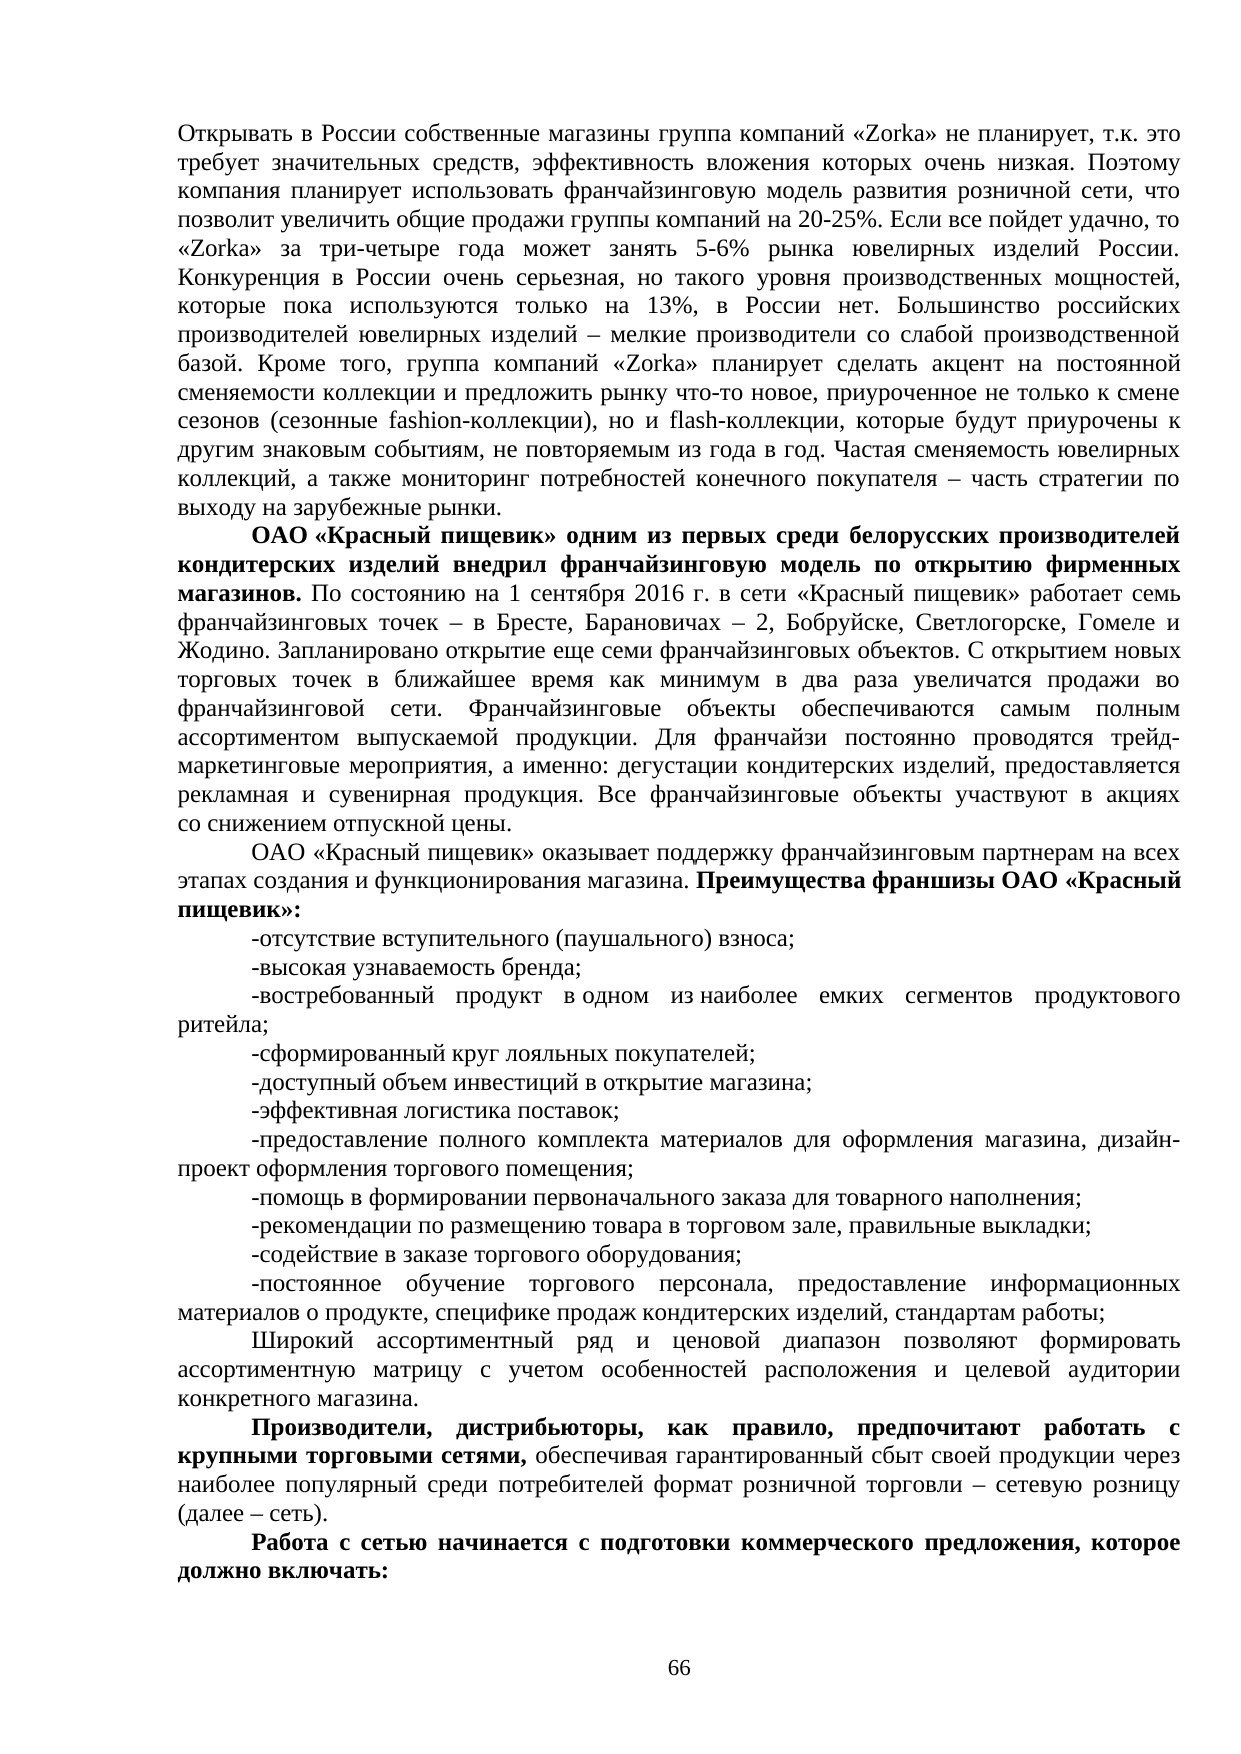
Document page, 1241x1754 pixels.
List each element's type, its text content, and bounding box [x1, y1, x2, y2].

text Широкий ассортиментный ряд и ценовой диапазон позволяют формировать ассортиментную матрицу с учетом особенностей расположения и целевой аудитории конкретного магазина. [177, 1326, 1181, 1412]
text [177, 118, 1181, 521]
text ОАО «Красный пищевик» одним из первых среди белорусских производителей кондитерских изделий внедрил франчайзинговую модель по открытию фирменных магазинов. По состоянию на 1 сентября 2016 г. в сети «Красный пищевик» работает семь франчайзинговых точек – в Бресте, Барановичах – 2, Бобруйске, Светлогорске, Гомеле и Жодино. Запланировано открытие еще семи франчайзинговых объектов. С открытием новых торговых точек в ближайшее время как минимум в два раза увеличатся продажи во франчайзинговой сети. Франчайзинговые объекты обеспечиваются самым полным ассортиментом выпускаемой продукции. Для франчайзи постоянно проводятся трейд-маркетинговые мероприятия, а именно: дегустации кондитерских изделий, предоставляется рекламная и сувенирная продукция. Все франчайзинговые объекты участвуют в акциях со снижением отпускной цены. [177, 521, 1181, 837]
text -рекомендации по размещению товара в торговом зале, правильные выкладки; [177, 1211, 1181, 1239]
text -сформированный круг лояльных покупателей; [177, 1038, 1181, 1067]
text -эффективная логистика поставок; [177, 1096, 1181, 1124]
text -помощь в формировании первоначального заказа для товарного наполнения; [177, 1182, 1181, 1211]
text ОАО «Красный пищевик» оказывает поддержку франчайзинговым партнерам на всех этапах создания и функционирования магазина. Преимущества франшизы ОАО «Красный пищевик»: [177, 837, 1181, 923]
text -постоянное обучение торгового персонала, предоставление информационных материалов о продукте, специфике продаж кондитерских изделий, стандартам работы; [177, 1268, 1181, 1326]
text Производители, дистрибьюторы, как правило, предпочитают работать с крупными торговыми сетями, обеспечивая гарантированный сбыт своей продукции через наиболее популярный среди потребителей формат розничной торговли – сетевую розницу (далее – сеть). [177, 1412, 1181, 1527]
text -высокая узнаваемость бренда; [177, 952, 1181, 981]
text -доступный объем инвестиций в открытие магазина; [177, 1067, 1181, 1096]
text -содействие в заказе торгового оборудования; [177, 1239, 1181, 1268]
text -предоставление полного комплекта материалов для оформления магазина, дизайн-проект оформления торгового помещения; [177, 1124, 1181, 1182]
text -отсутствие вступительного (паушального) взноса; [177, 923, 1181, 952]
text Работа с сетью начинается с подготовки коммерческого предложения, которое должно включать: [177, 1527, 1181, 1584]
text -востребованный продукт в одном из наиболее емких сегментов продуктового ритейла; [177, 981, 1181, 1038]
